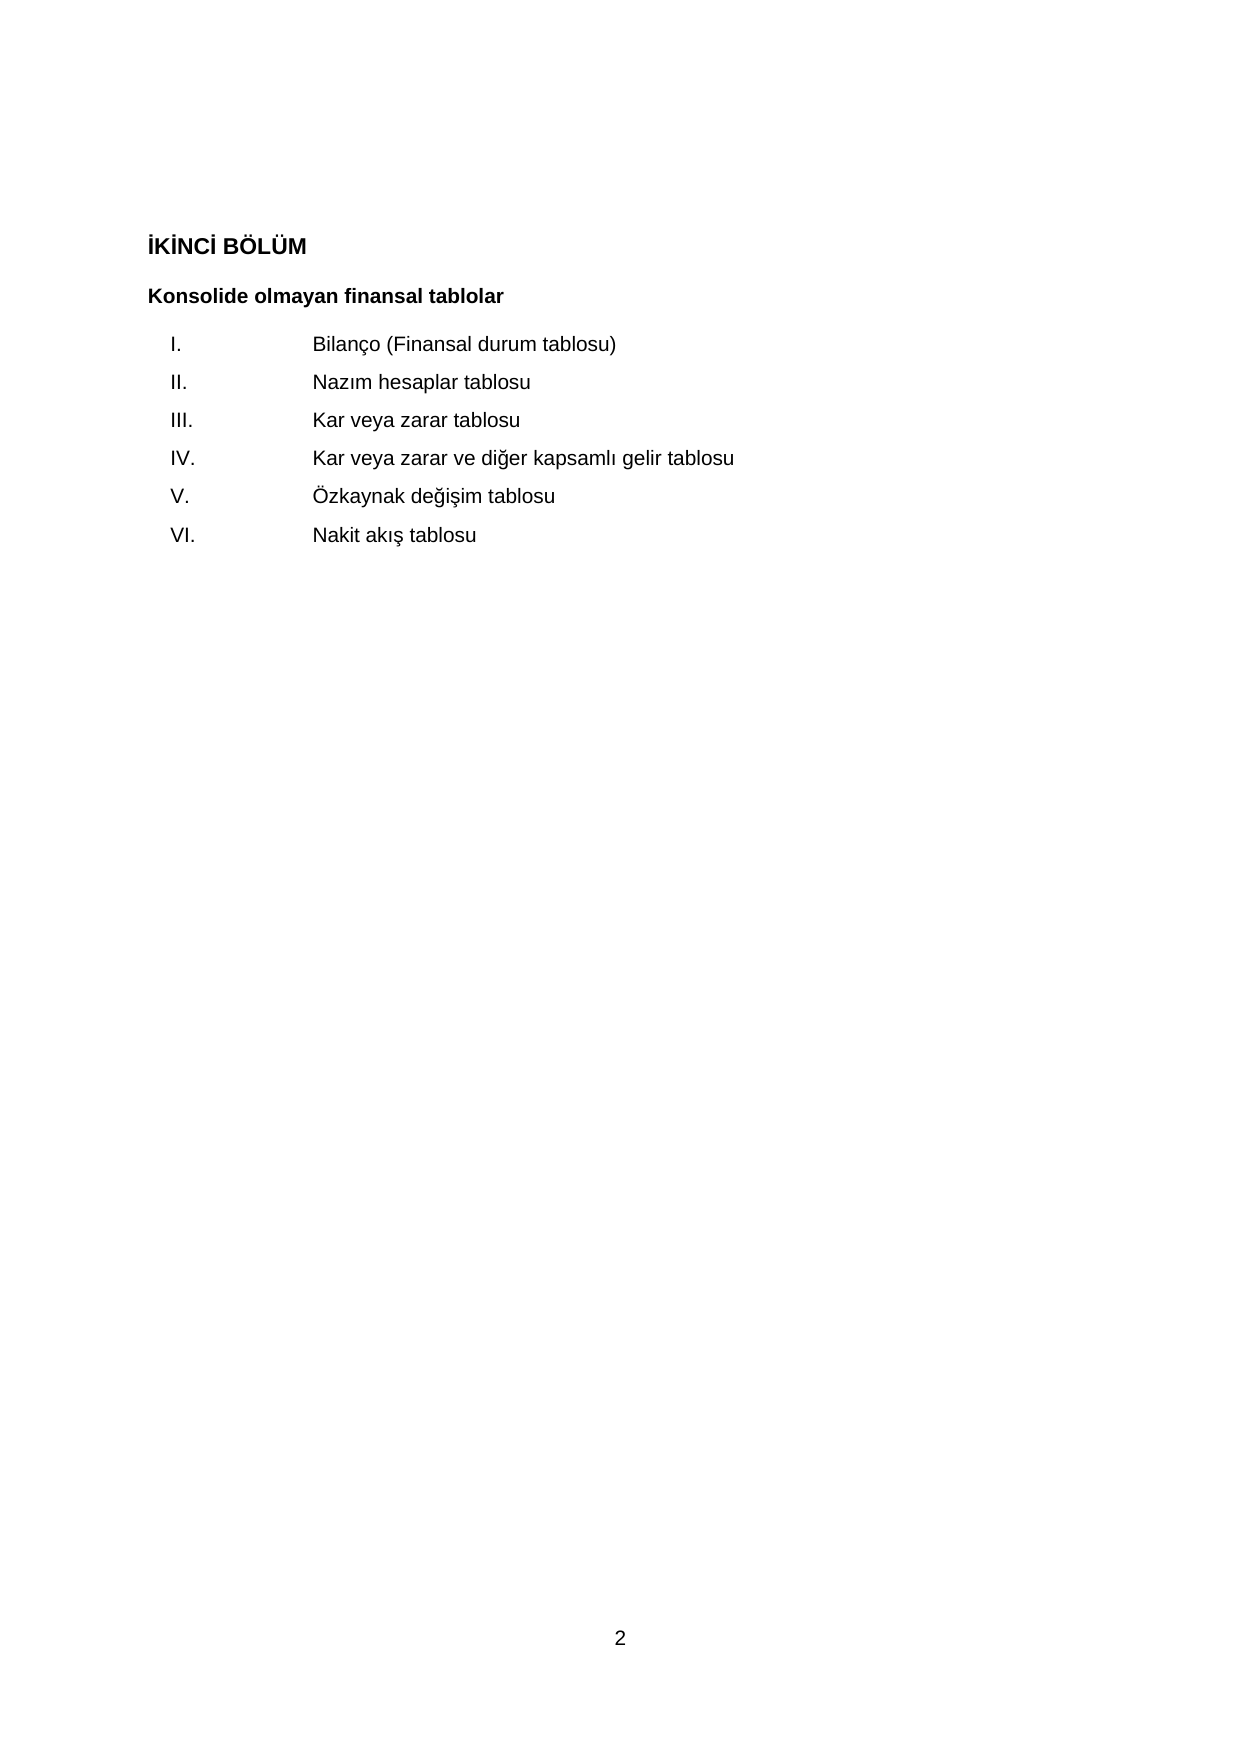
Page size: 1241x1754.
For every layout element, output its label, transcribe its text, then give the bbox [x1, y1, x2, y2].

table_header I. [159, 331, 226, 369]
text İKİNCİ BÖLÜM [148, 233, 1092, 259]
table_cell Nakit akış tablosu [226, 523, 1113, 561]
table_cell II. [159, 370, 226, 408]
table_cell Kar veya zarar tablosu [226, 408, 1113, 446]
table_cell IV. [159, 446, 226, 484]
table_cell V. [159, 484, 226, 522]
table_cell Özkaynak değişim tablosu [226, 484, 1113, 522]
text Konsolide olmayan finansal tablolar [148, 283, 1092, 307]
table_header Bilanço (Finansal durum tablosu) [226, 331, 1113, 369]
table_cell Kar veya zarar ve diğer kapsamlı gelir tablosu [226, 446, 1113, 484]
table_cell Nazım hesaplar tablosu [226, 370, 1113, 408]
table_cell III. [159, 408, 226, 446]
table_cell VI. [159, 523, 226, 561]
